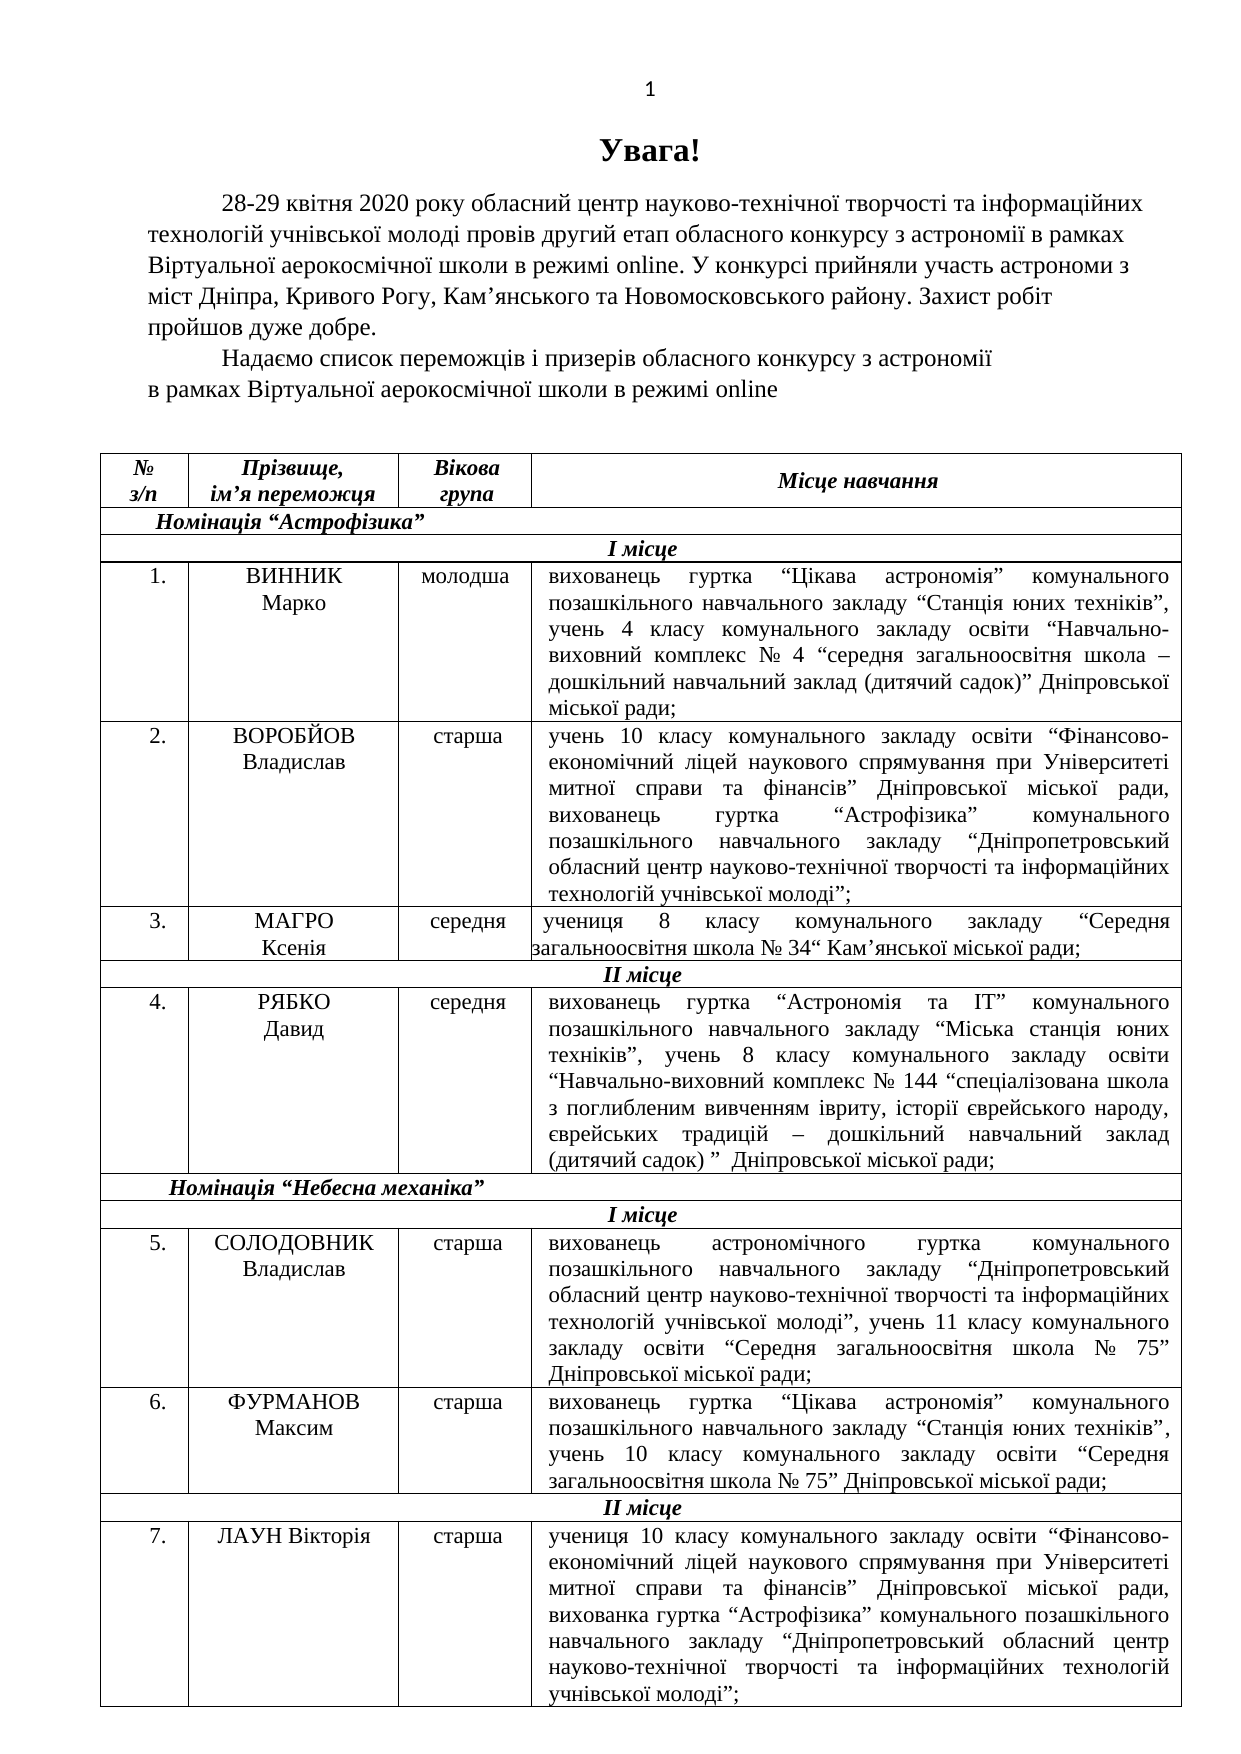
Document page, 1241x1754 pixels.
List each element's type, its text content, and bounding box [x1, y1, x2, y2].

table_cell [101, 988, 188, 1173]
table_cell ІІ місце [101, 961, 1181, 987]
table_cell ВОРОБЙОВ Владислав [189, 722, 398, 906]
table_header Місце навчання [532, 454, 1181, 507]
table_cell [101, 1522, 188, 1706]
table_cell старша [399, 1522, 531, 1706]
table_cell ФУРМАНОВ Максим [189, 1388, 398, 1493]
table_cell І місце [101, 1201, 1181, 1228]
table_cell середня [399, 907, 531, 960]
table_header № з/п [101, 454, 188, 507]
table_cell середня [399, 988, 531, 1173]
text Увага! [148, 130, 1152, 168]
table_cell [101, 563, 188, 721]
table_cell вихованець астрономічного гуртка комунального позашкільного навчального закладу “Дніпропетровський обласний центр науково-технічної творчості та інформаційних технологій учнівської молоді”, учень 11 класу комунального закладу освіти “Середня загальноосвітня школа № 75” Дніпровської міської ради; [532, 1229, 1181, 1387]
table_cell старша [399, 1388, 531, 1493]
table_cell ЛАУН Вікторія [189, 1522, 398, 1706]
table_cell [101, 1229, 188, 1387]
table_cell Номінація “Астрофізика” [101, 508, 1181, 534]
table_cell МАГРО Ксенія [189, 907, 398, 960]
table_cell ІІ місце [101, 1494, 1181, 1521]
table_cell учениця 8 класу комунального закладу “Середня загальноосвітня школа № 34“ Кам’янської міської ради; [532, 907, 1181, 960]
table_cell Номінація “Небесна механіка” [101, 1174, 1181, 1200]
table_cell [101, 907, 188, 960]
text Надаємо список переможців і призерів обласного конкурсу з астрономії в рамках Віртуальної аерокосмічної школи в режимі online [148, 343, 1152, 403]
table_cell [101, 1388, 188, 1493]
table_cell [101, 722, 188, 906]
table_header Вікова група [399, 454, 531, 507]
table_cell старша [399, 722, 531, 906]
table_cell учениця 10 класу комунального закладу освіти “Фінансово-економічний ліцей наукового спрямування при Університеті митної справи та фінансів” Дніпровської міської ради, вихованка гуртка “Астрофізика” комунального позашкільного навчального закладу “Дніпропетровський обласний центр науково-технічної творчості та інформаційних технологій учнівської молоді”; [532, 1522, 1181, 1706]
text 28-29 квітня 2020 року обласний центр науково-технічної творчості та інформаційних технологій учнівської молоді провів другий етап обласного конкурсу з астрономії в рамках Віртуальної аерокосмічної школи в режимі online. У конкурсі прийняли участь астрономи з міст Дніпра, Кривого Рогу, Кам’янського та Новомосковського району. Захист робіт пройшов дуже добре. [148, 188, 1152, 341]
table_cell ВИННИК Марко [189, 563, 398, 721]
table_cell СОЛОДОВНИК Владислав [189, 1229, 398, 1387]
table_cell РЯБКО Давид [189, 988, 398, 1173]
table_cell І місце [101, 535, 1181, 561]
table_cell вихованець гуртка “Астрономія та ІТ” комунального позашкільного навчального закладу “Міська станція юних техніків”, учень 8 класу комунального закладу освіти “Навчально-виховний комплекс № 144 “спеціалізована школа з поглибленим вивченням івриту, історії єврейського народу, єврейських традицій – дошкільний навчальний заклад (дитячий садок) ” Дніпровської міської ради; [532, 988, 1181, 1173]
table_cell молодша [399, 563, 531, 721]
table_cell старша [399, 1229, 531, 1387]
table_cell учень 10 класу комунального закладу освіти “Фінансово-економічний ліцей наукового спрямування при Університеті митної справи та фінансів” Дніпровської міської ради, вихованець гуртка “Астрофізика” комунального позашкільного навчального закладу “Дніпропетровський обласний центр науково-технічної творчості та інформаційних технологій учнівської молоді”; [532, 722, 1181, 906]
table_header Прізвище, ім’я переможця [189, 454, 398, 507]
table_cell вихованець гуртка “Цікава астрономія” комунального позашкільного навчального закладу “Станція юних техніків”, учень 10 класу комунального закладу освіти “Середня загальноосвітня школа № 75” Дніпровської міської ради; [532, 1388, 1181, 1493]
table_cell вихованець гуртка “Цікава астрономія” комунального позашкільного навчального закладу “Станція юних техніків”, учень 4 класу комунального закладу освіти “Навчально-виховний комплекс № 4 “середня загальноосвітня школа – дошкільний навчальний заклад (дитячий садок)” Дніпровської міської ради; [532, 563, 1181, 721]
